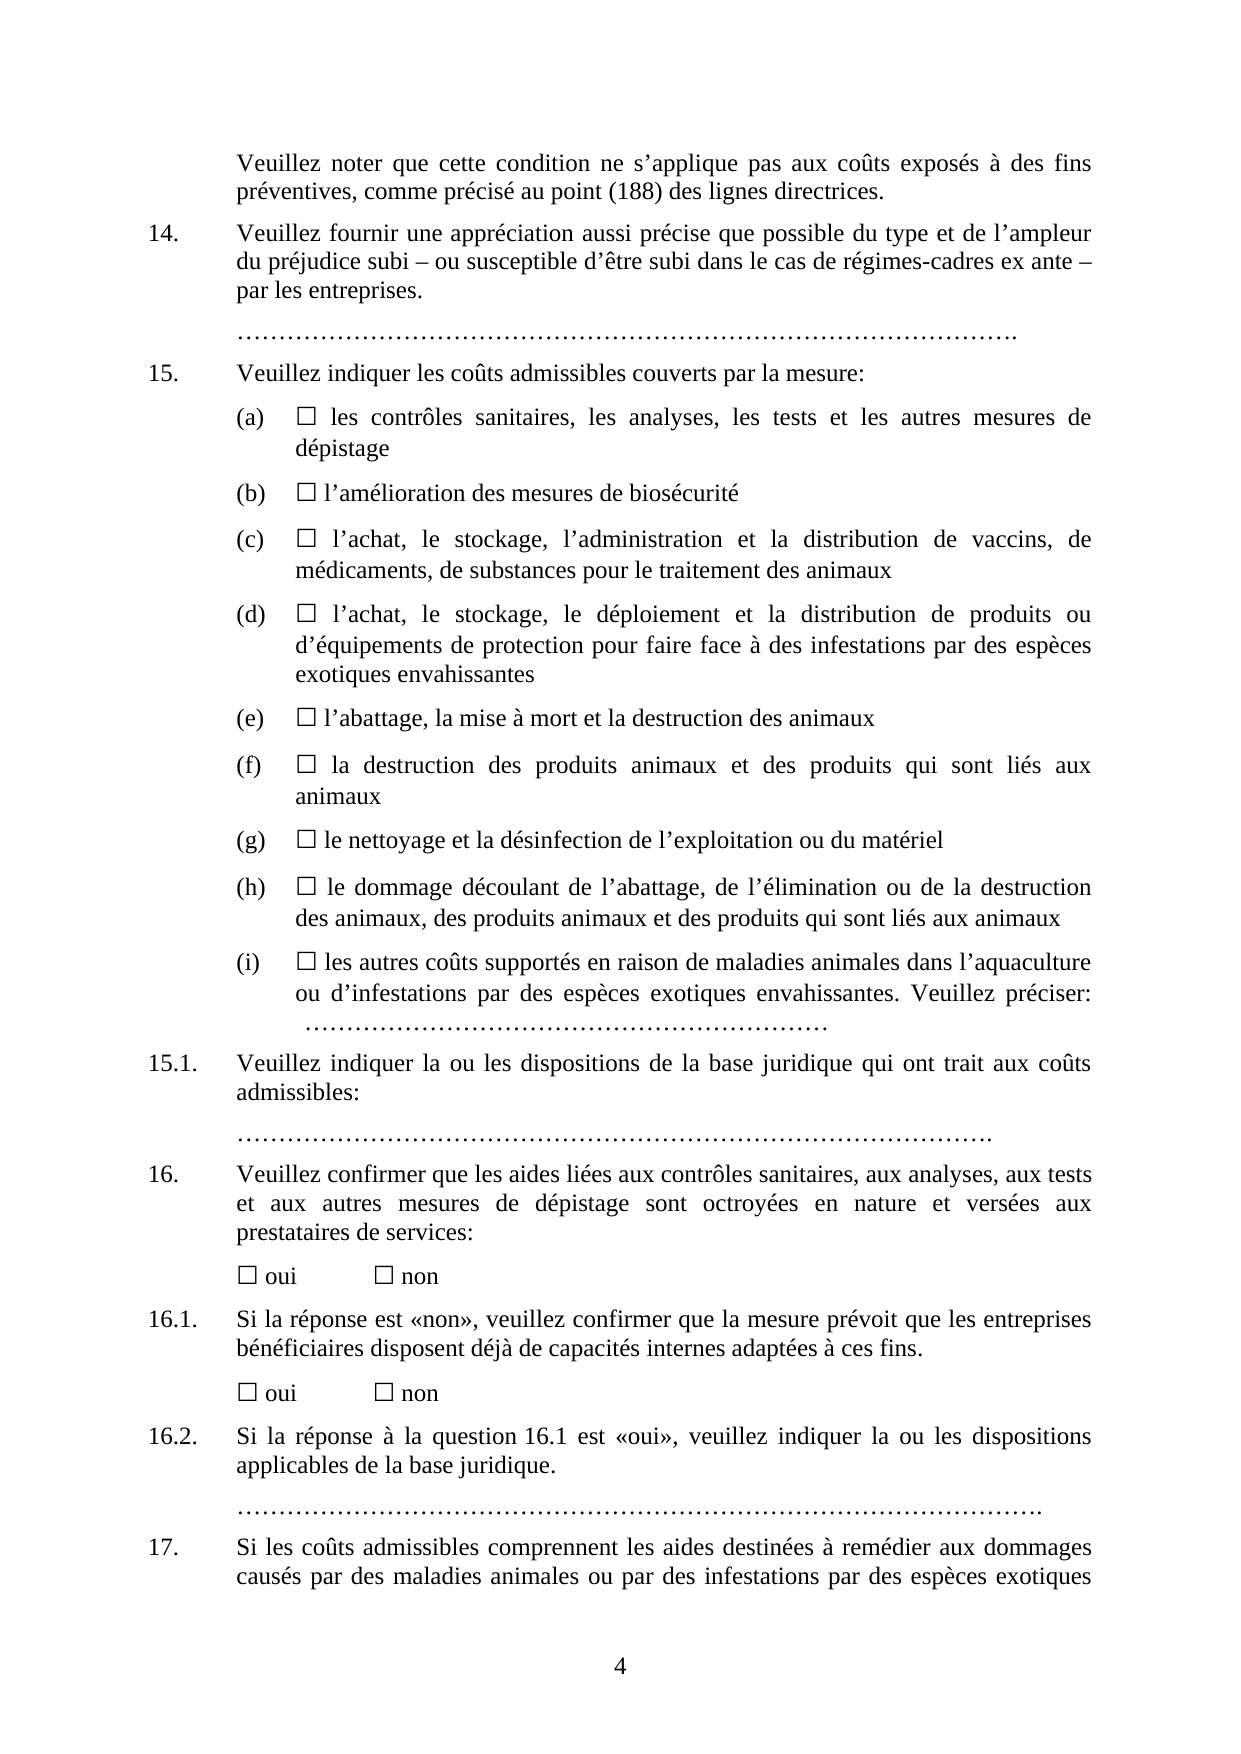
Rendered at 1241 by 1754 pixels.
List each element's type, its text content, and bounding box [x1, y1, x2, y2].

text 15.1. Veuillez indiquer la ou les dispositions de la base juridique qui ont trait aux coûts admissibles: [148, 1048, 1093, 1105]
text (g) le nettoyage et la désinfection de l’exploitation ou du matériel [236, 822, 1093, 856]
text (f) la destruction des produits animaux et des produits qui sont liés aux animaux [236, 747, 1093, 809]
text oui non [236, 1258, 1093, 1292]
text (b) l’amélioration des mesures de biosécurité [236, 474, 1093, 508]
text (h) le dommage découlant de l’abattage, de l’élimination ou de la destruction des animaux, des produits animaux et des produits qui sont liés aux animaux [236, 868, 1093, 931]
text ……………………………………………………………………………………. [236, 1491, 1093, 1520]
text (a) les contrôles sanitaires, les analyses, les tests et les autres mesures de dépistage [236, 399, 1093, 462]
text (i) les autres coûts supportés en raison de maladies animales dans l’aquaculture ou d’infestations par des espèces exotiques envahissantes. Veuillez préciser: ……………………………………………………… [236, 944, 1093, 1035]
text ………………………………………………………………………………. [236, 1118, 1093, 1147]
text 16.1. Si la réponse est «non», veuillez confirmer que la mesure prévoit que les entreprises bénéficiaires disposent déjà de capacités internes adaptées à ces fins. [148, 1304, 1093, 1362]
text 14. Veuillez fournir une appréciation aussi précise que possible du type et de l’ampleur du préjudice subi – ou susceptible d’être subi dans le cas de régimes-cadres ex ante – par les entreprises. [148, 218, 1093, 304]
text 16. Veuillez confirmer que les aides liées aux contrôles sanitaires, aux analyses, aux tests et aux autres mesures de dépistage sont octroyées en nature et versées aux prestataires de services: [148, 1159, 1093, 1245]
text (c) l’achat, le stockage, l’administration et la distribution de vaccins, de médicaments, de substances pour le traitement des animaux [236, 521, 1093, 583]
text …………………………………………………………………………………. [236, 316, 1093, 345]
text oui non [236, 1374, 1093, 1408]
text (d) l’achat, le stockage, le déploiement et la distribution de produits ou d’équipements de protection pour faire face à des infestations par des espèces exotiques envahissantes [236, 596, 1093, 688]
text Veuillez noter que cette condition ne s’applique pas aux coûts exposés à des fins préventives, comme précisé au point (188) des lignes directrices. [236, 148, 1093, 205]
text 16.2. Si la réponse à la question 16.1 est «oui», veuillez indiquer la ou les dispositions applicables de la base juridique. [148, 1421, 1093, 1478]
text 15. Veuillez indiquer les coûts admissibles couverts par la mesure: [148, 358, 1093, 386]
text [148, 1532, 1093, 1590]
text (e) l’abattage, la mise à mort et la destruction des animaux [236, 700, 1093, 734]
